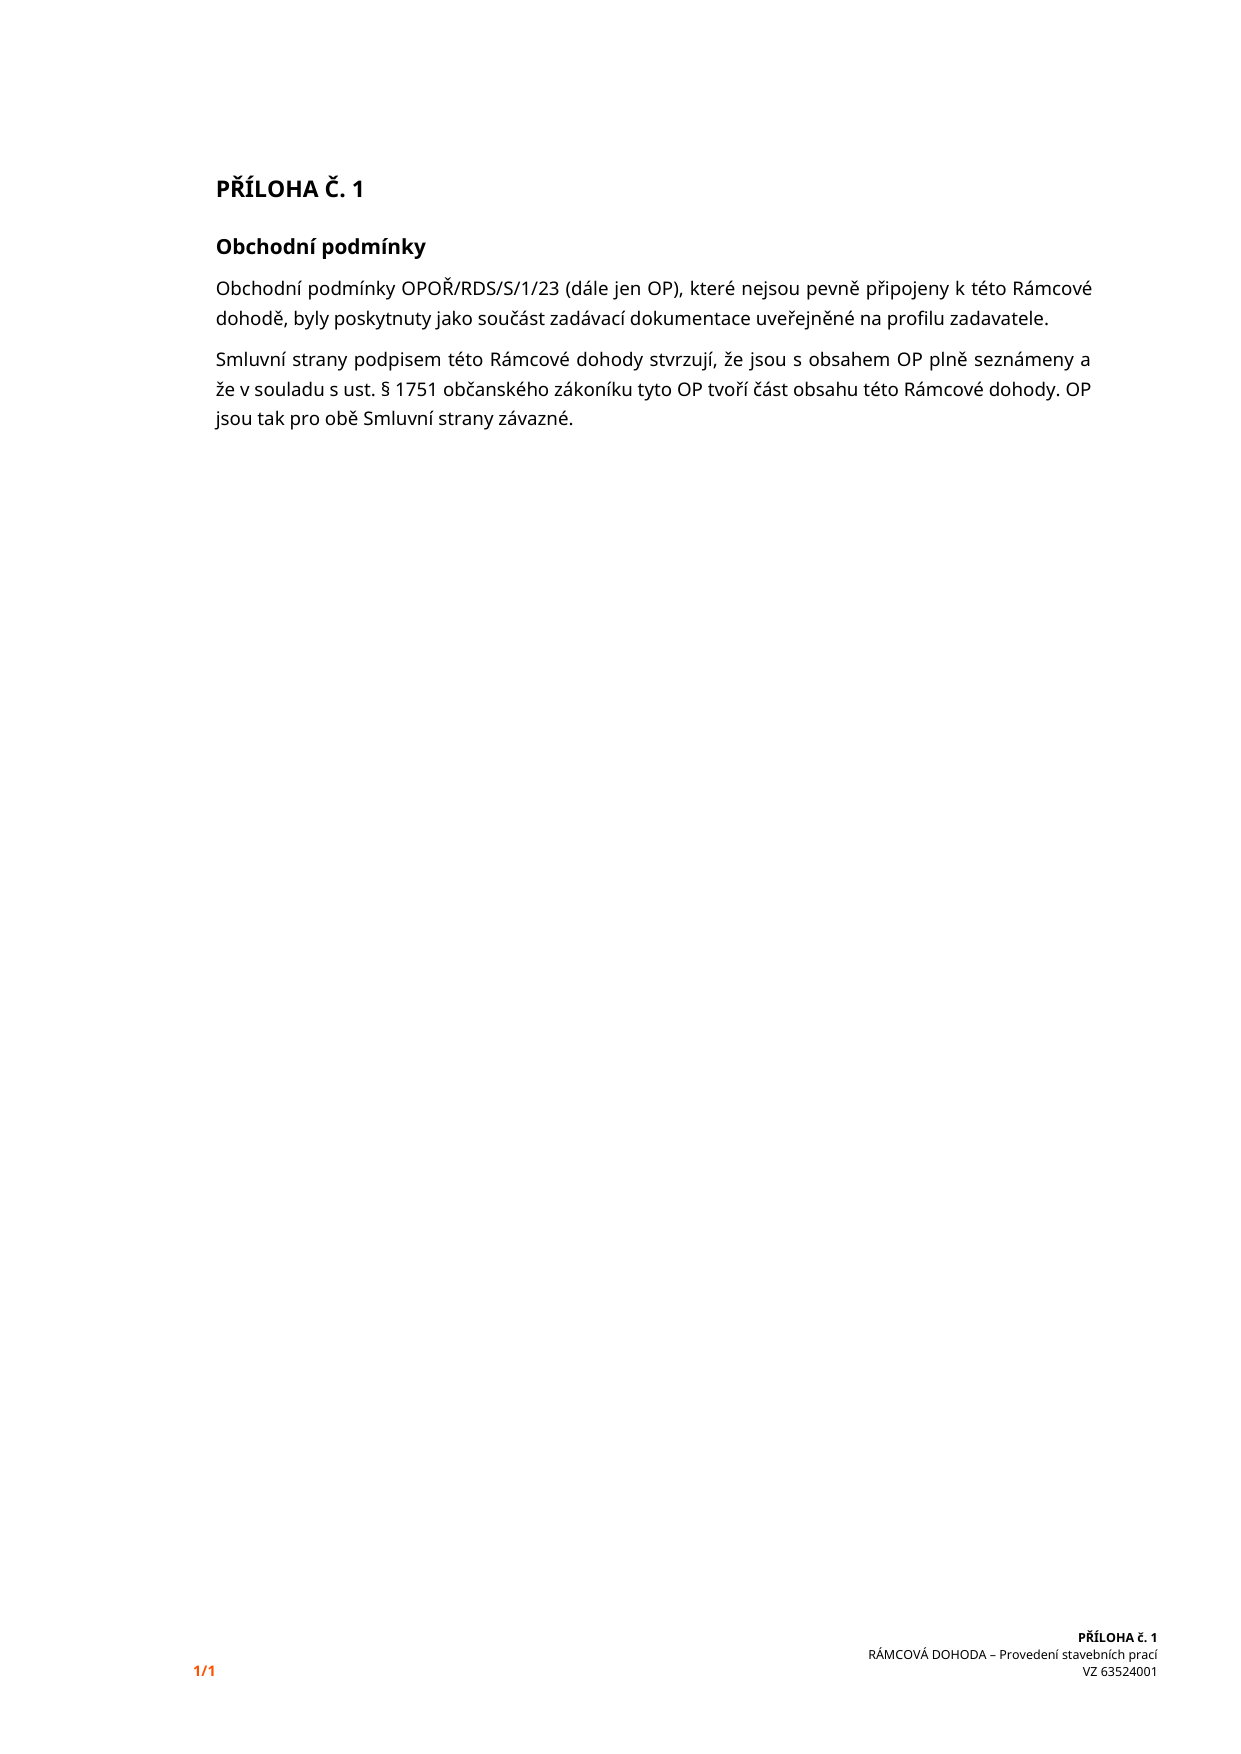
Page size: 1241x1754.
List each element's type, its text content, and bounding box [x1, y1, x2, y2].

text Obchodní podmínky [216, 232, 1093, 260]
text Obchodní podmínky OPOŘ/RDS/S/1/23 (dále jen OP), které nejsou pevně připojeny k této Rámcové dohodě, byly poskytnuty jako součást zadávací dokumentace uveřejněné na profilu zadavatele. [216, 276, 1093, 330]
text Příloha č. 1 [216, 172, 1093, 204]
text Smluvní strany podpisem této Rámcové dohody stvrzují, že jsou s obsahem OP plně seznámeny a že v souladu s ust. § 1751 občanského zákoníku tyto OP tvoří část obsahu této Rámcové dohody. OP jsou tak pro obě Smluvní strany závazné. [216, 347, 1093, 431]
